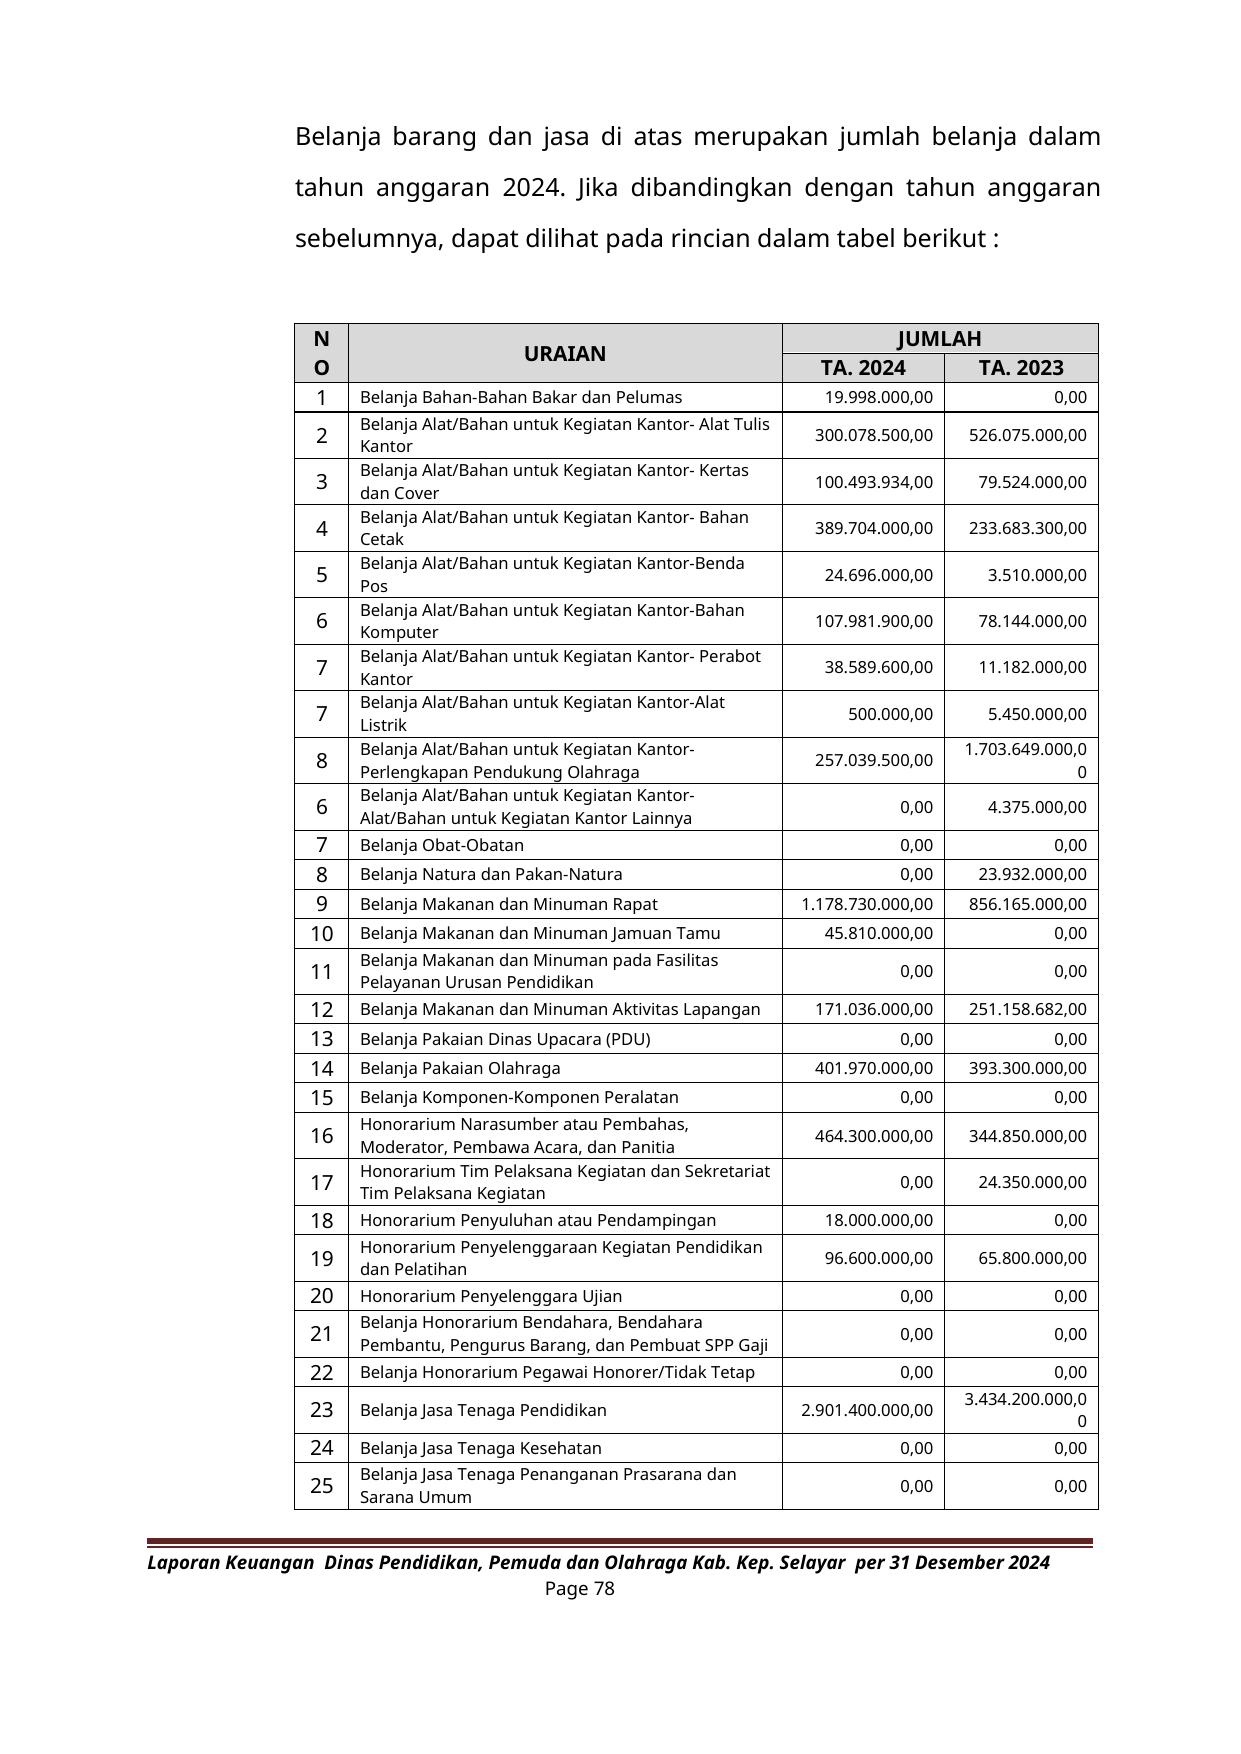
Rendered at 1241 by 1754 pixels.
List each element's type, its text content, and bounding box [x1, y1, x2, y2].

table_cell Belanja Alat/Bahan untuk Kegiatan Kantor- Bahan Cetak [349, 505, 782, 551]
table_cell 0,00 [783, 784, 944, 829]
table_cell 45.810.000,00 [783, 919, 944, 947]
table_cell 25 [295, 1463, 348, 1508]
table_cell 0,00 [945, 949, 1098, 994]
table_cell 0,00 [783, 860, 944, 888]
table_cell 0,00 [945, 383, 1098, 411]
table_cell 24.696.000,00 [783, 552, 944, 597]
table_cell 7 [295, 645, 348, 690]
table_cell 233.683.300,00 [945, 505, 1098, 551]
table_cell 1.178.730.000,00 [783, 890, 944, 918]
table_cell 4.375.000,00 [945, 784, 1098, 829]
table_cell Belanja Alat/Bahan untuk Kegiatan Kantor- Alat/Bahan untuk Kegiatan Kantor Lainnya [349, 784, 782, 829]
table_cell 0,00 [945, 1282, 1098, 1310]
table_cell 2.901.400.000,00 [783, 1387, 944, 1432]
table_cell TA. 2023 [945, 354, 1098, 382]
table_cell Honorarium Penyelenggara Ujian [349, 1282, 782, 1310]
table_cell 856.165.000,00 [945, 890, 1098, 918]
table_cell Belanja Alat/Bahan untuk Kegiatan Kantor- Alat Tulis Kantor [349, 413, 782, 458]
table_cell 79.524.000,00 [945, 459, 1098, 504]
table_cell 251.158.682,00 [945, 995, 1098, 1023]
table_cell 23.932.000,00 [945, 860, 1098, 888]
table_cell 7 [295, 831, 348, 859]
table_cell 6 [295, 598, 348, 644]
table_cell 0,00 [945, 1206, 1098, 1234]
table_cell Belanja Komponen-Komponen Peralatan [349, 1083, 782, 1112]
table_header NO [295, 324, 348, 382]
table_cell 464.300.000,00 [783, 1113, 944, 1158]
table_cell 7 [295, 691, 348, 737]
table_cell Belanja Makanan dan Minuman Jamuan Tamu [349, 919, 782, 947]
table_cell 16 [295, 1113, 348, 1158]
text Belanja barang dan jasa di atas merupakan jumlah belanja dalam tahun anggaran 2024. Jika dibandingkan dengan tahun anggaran sebelumnya, dapat dilihat pada rincian dalam tabel berikut : [295, 119, 1102, 255]
table_cell Belanja Pakaian Olahraga [349, 1054, 782, 1082]
table_cell 300.078.500,00 [783, 413, 944, 458]
table_cell 0,00 [945, 1024, 1098, 1053]
table_cell 0,00 [783, 1358, 944, 1386]
table_cell 0,00 [783, 1463, 944, 1508]
table_cell 23 [295, 1387, 348, 1432]
table_header URAIAN [349, 324, 782, 382]
table_cell 18.000.000,00 [783, 1206, 944, 1234]
table_cell Belanja Makanan dan Minuman Aktivitas Lapangan [349, 995, 782, 1023]
table_cell 171.036.000,00 [783, 995, 944, 1023]
table_cell Belanja Honorarium Pegawai Honorer/Tidak Tetap [349, 1358, 782, 1386]
table_cell 14 [295, 1054, 348, 1082]
table_cell Belanja Pakaian Dinas Upacara (PDU) [349, 1024, 782, 1053]
table_cell 0,00 [945, 1083, 1098, 1112]
table_cell 0,00 [783, 949, 944, 994]
table_cell 0,00 [945, 1358, 1098, 1386]
table_cell 344.850.000,00 [945, 1113, 1098, 1158]
table_cell 19 [295, 1235, 348, 1281]
table_cell 19.998.000,00 [783, 383, 944, 411]
table_cell 0,00 [945, 1434, 1098, 1462]
table_cell 393.300.000,00 [945, 1054, 1098, 1082]
table_cell 24.350.000,00 [945, 1159, 1098, 1205]
table_cell 0,00 [783, 1159, 944, 1205]
table_cell 13 [295, 1024, 348, 1053]
table_cell 18 [295, 1206, 348, 1234]
table_cell 0,00 [783, 1311, 944, 1357]
table_cell 0,00 [783, 831, 944, 859]
table_cell Belanja Makanan dan Minuman pada Fasilitas Pelayanan Urusan Pendidikan [349, 949, 782, 994]
table_cell 389.704.000,00 [783, 505, 944, 551]
table_cell 22 [295, 1358, 348, 1386]
table_cell Belanja Alat/Bahan untuk Kegiatan Kantor- Kertas dan Cover [349, 459, 782, 504]
table_cell Belanja Obat-Obatan [349, 831, 782, 859]
table_cell 1.703.649.000,00 [945, 738, 1098, 783]
table_cell 96.600.000,00 [783, 1235, 944, 1281]
table_cell Belanja Makanan dan Minuman Rapat [349, 890, 782, 918]
table_cell Honorarium Tim Pelaksana Kegiatan dan Sekretariat Tim Pelaksana Kegiatan [349, 1159, 782, 1205]
table_cell Belanja Honorarium Bendahara, Bendahara Pembantu, Pengurus Barang, dan Pembuat SPP Gaji [349, 1311, 782, 1357]
table_cell 24 [295, 1434, 348, 1462]
table_cell Belanja Alat/Bahan untuk Kegiatan Kantor-Bahan Komputer [349, 598, 782, 644]
table_cell 5.450.000,00 [945, 691, 1098, 737]
table_cell Belanja Bahan-Bahan Bakar dan Pelumas [349, 383, 782, 411]
table_cell 526.075.000,00 [945, 413, 1098, 458]
table_cell 11.182.000,00 [945, 645, 1098, 690]
table_cell 0,00 [783, 1282, 944, 1310]
table_cell Belanja Alat/Bahan untuk Kegiatan Kantor- Perabot Kantor [349, 645, 782, 690]
table_cell Belanja Jasa Tenaga Kesehatan [349, 1434, 782, 1462]
table_cell TA. 2024 [783, 354, 944, 382]
table_cell 0,00 [783, 1434, 944, 1462]
table_cell 100.493.934,00 [783, 459, 944, 504]
table_cell 6 [295, 784, 348, 829]
table_cell 5 [295, 552, 348, 597]
table_cell 107.981.900,00 [783, 598, 944, 644]
table_cell Honorarium Penyelenggaraan Kegiatan Pendidikan dan Pelatihan [349, 1235, 782, 1281]
table_cell 1 [295, 383, 348, 411]
table_cell 78.144.000,00 [945, 598, 1098, 644]
table_cell 10 [295, 919, 348, 947]
table_cell Belanja Alat/Bahan untuk Kegiatan Kantor-Benda Pos [349, 552, 782, 597]
table_cell 257.039.500,00 [783, 738, 944, 783]
table_cell Honorarium Penyuluhan atau Pendampingan [349, 1206, 782, 1234]
table_cell 401.970.000,00 [783, 1054, 944, 1082]
table_cell 12 [295, 995, 348, 1023]
table_cell Honorarium Narasumber atau Pembahas, Moderator, Pembawa Acara, dan Panitia [349, 1113, 782, 1158]
table_cell 3.434.200.000,00 [945, 1387, 1098, 1432]
table_cell 0,00 [945, 831, 1098, 859]
table_header JUMLAH [783, 324, 1098, 352]
table_cell 3 [295, 459, 348, 504]
table_cell 38.589.600,00 [783, 645, 944, 690]
table_cell Belanja Natura dan Pakan-Natura [349, 860, 782, 888]
table_cell 0,00 [945, 1463, 1098, 1508]
table_cell 15 [295, 1083, 348, 1112]
table_cell 9 [295, 890, 348, 918]
table_cell 11 [295, 949, 348, 994]
table_cell 2 [295, 413, 348, 458]
table_cell Belanja Jasa Tenaga Pendidikan [349, 1387, 782, 1432]
table_cell 8 [295, 860, 348, 888]
table_cell 8 [295, 738, 348, 783]
table_cell Belanja Alat/Bahan untuk Kegiatan Kantor-Alat Listrik [349, 691, 782, 737]
table_cell 0,00 [945, 1311, 1098, 1357]
table_cell 4 [295, 505, 348, 551]
table_cell Belanja Alat/Bahan untuk Kegiatan Kantor- Perlengkapan Pendukung Olahraga [349, 738, 782, 783]
table_cell 500.000,00 [783, 691, 944, 737]
table_cell 17 [295, 1159, 348, 1205]
table_cell 0,00 [783, 1024, 944, 1053]
table_cell 65.800.000,00 [945, 1235, 1098, 1281]
table_cell 0,00 [945, 919, 1098, 947]
table_cell Belanja Jasa Tenaga Penanganan Prasarana dan Sarana Umum [349, 1463, 782, 1508]
table_cell 0,00 [783, 1083, 944, 1112]
table_cell 20 [295, 1282, 348, 1310]
table_cell 3.510.000,00 [945, 552, 1098, 597]
table_cell 21 [295, 1311, 348, 1357]
